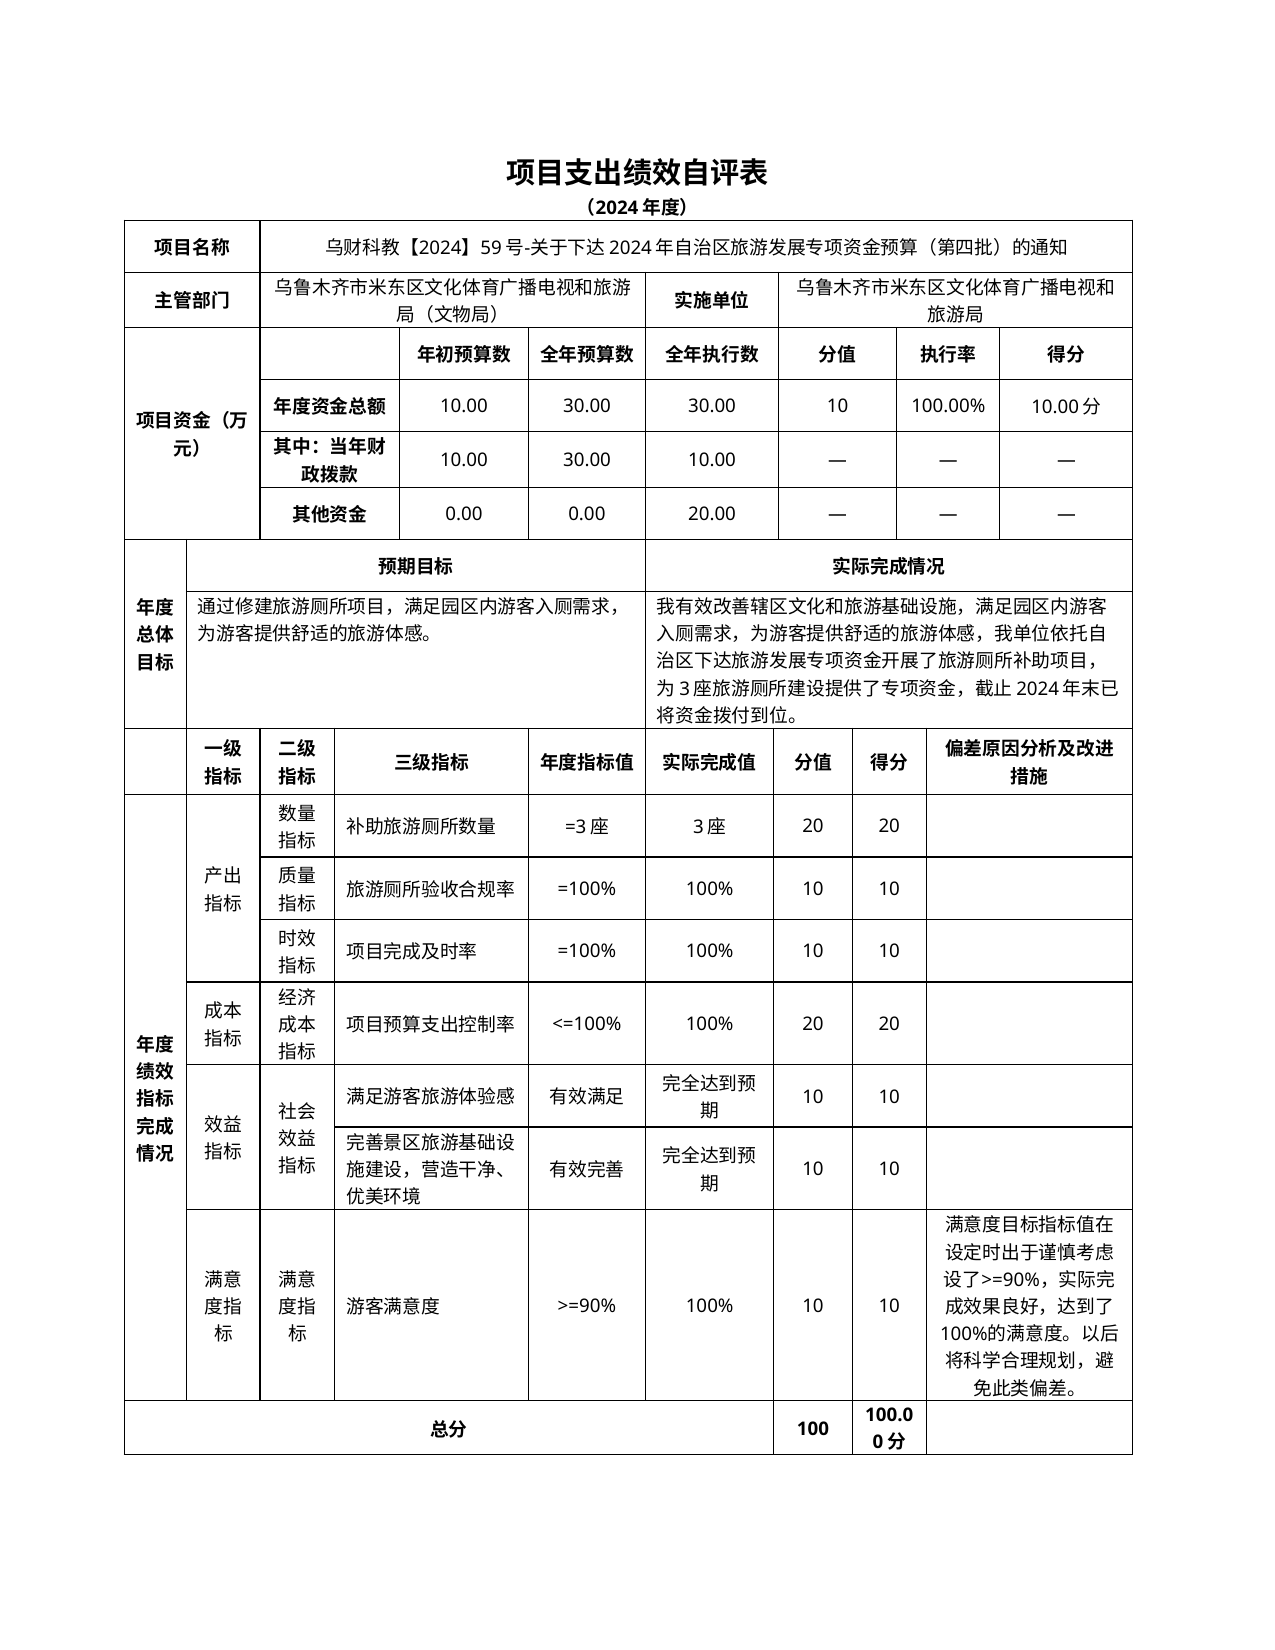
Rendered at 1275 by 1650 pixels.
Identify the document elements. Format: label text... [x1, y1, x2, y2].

table_cell <=100% [529, 983, 645, 1064]
table_cell 有效满足 [529, 1065, 645, 1126]
table_cell [927, 795, 1132, 856]
table_cell 100% [646, 1210, 773, 1400]
table_cell 偏差原因分析及改进措施 [927, 729, 1132, 794]
table_cell [927, 1128, 1132, 1209]
table_cell 100.00% [897, 380, 999, 431]
table_cell 10 [774, 1210, 852, 1400]
table_cell =100% [529, 920, 645, 981]
table_header 项目名称 [125, 221, 259, 272]
table_cell 项目资金（万元） [125, 328, 259, 539]
table_cell 实施单位 [646, 273, 778, 327]
table_cell 项目完成及时率 [335, 920, 528, 981]
table_cell 实际完成值 [646, 729, 773, 794]
table_cell 20.00 [646, 488, 778, 539]
table_cell 100 [774, 1401, 852, 1454]
table_cell 10.00分 [1000, 380, 1132, 431]
table_cell 30.00 [529, 380, 645, 431]
table_cell 效益指标 [187, 1065, 259, 1209]
table_cell 10 [774, 858, 852, 919]
table_cell [125, 729, 186, 794]
table_cell 分值 [779, 328, 896, 379]
table_cell 二级指标 [261, 729, 334, 794]
table_cell 完全达到预期 [646, 1128, 773, 1209]
table_cell 全年预算数 [529, 328, 645, 379]
table_cell 10.00 [646, 432, 778, 487]
table_cell — [779, 432, 896, 487]
table_cell 乌鲁木齐市米东区文化体育广播电视和旅游局（文物局） [261, 273, 645, 327]
table_cell 时效指标 [261, 920, 334, 981]
text 项目支出绩效自评表 [187, 150, 1087, 192]
table_cell [927, 1401, 1132, 1454]
table_cell 质量指标 [261, 858, 334, 919]
table_cell 成本指标 [187, 983, 259, 1064]
table_cell — [1000, 432, 1132, 487]
table_cell [927, 858, 1132, 919]
table_cell 预期目标 [187, 540, 645, 591]
table_cell 社会效益指标 [261, 1065, 334, 1209]
table_cell 旅游厕所验收合规率 [335, 858, 528, 919]
table_cell 实际完成情况 [646, 540, 1132, 591]
table_cell 有效完善 [529, 1128, 645, 1209]
table_cell 得分 [853, 729, 926, 794]
table_cell 100% [646, 983, 773, 1064]
table_cell =100% [529, 858, 645, 919]
table_cell 3座 [646, 795, 773, 856]
table_cell [927, 1065, 1132, 1126]
table_cell 得分 [1000, 328, 1132, 379]
table_cell 补助旅游厕所数量 [335, 795, 528, 856]
table_cell — [897, 432, 999, 487]
table_cell — [897, 488, 999, 539]
table_cell 项目预算支出控制率 [335, 983, 528, 1064]
table_cell [261, 328, 399, 379]
table_cell 20 [774, 795, 852, 856]
table_cell 产出指标 [187, 795, 259, 981]
table_cell 10 [774, 1065, 852, 1126]
table_cell 完全达到预期 [646, 1065, 773, 1126]
table_cell 完善景区旅游基础设施建设，营造干净、优美环境 [335, 1128, 528, 1209]
table_cell 10 [774, 1128, 852, 1209]
table_cell 0.00 [529, 488, 645, 539]
table_cell 执行率 [897, 328, 999, 379]
table_cell 主管部门 [125, 273, 259, 327]
table_cell 10 [774, 920, 852, 981]
table_cell 10 [853, 858, 926, 919]
table_cell 乌鲁木齐市米东区文化体育广播电视和旅游局 [779, 273, 1132, 327]
table_cell 0.00 [400, 488, 528, 539]
table_cell [927, 920, 1132, 981]
table_cell 满意度指标 [187, 1210, 259, 1400]
table_cell — [779, 488, 896, 539]
text （2024年度） [187, 192, 1087, 219]
table_cell 100% [646, 858, 773, 919]
table_cell — [1000, 488, 1132, 539]
table_cell 总分 [125, 1401, 773, 1454]
table_cell 分值 [774, 729, 852, 794]
table_cell 年度资金总额 [261, 380, 399, 431]
table_cell 年度指标值 [529, 729, 645, 794]
table_cell 10.00 [400, 380, 528, 431]
table_cell 数量指标 [261, 795, 334, 856]
table_cell 通过修建旅游厕所项目，满足园区内游客入厕需求，为游客提供舒适的旅游体感。 [187, 592, 645, 728]
table_cell 100.00分 [853, 1401, 926, 1454]
table_cell 100% [646, 920, 773, 981]
table_cell 30.00 [529, 432, 645, 487]
table_cell 满意度目标指标值在设定时出于谨慎考虑设了>=90%，实际完成效果良好，达到了100%的满意度。以后将科学合理规划，避免此类偏差。 [927, 1210, 1132, 1400]
table_cell 一级指标 [187, 729, 259, 794]
table_cell 10 [853, 920, 926, 981]
table_cell 10 [853, 1065, 926, 1126]
table_cell 10.00 [400, 432, 528, 487]
table_cell 10 [853, 1210, 926, 1400]
table_cell 满足游客旅游体验感 [335, 1065, 528, 1126]
table_cell =3座 [529, 795, 645, 856]
table_cell 经济成本指标 [261, 983, 334, 1064]
table_cell 我有效改善辖区文化和旅游基础设施，满足园区内游客入厕需求，为游客提供舒适的旅游体感，我单位依托自治区下达旅游发展专项资金开展了旅游厕所补助项目，为3座旅游厕所建设提供了专项资金，截止2024年末已将资金拨付到位。 [646, 592, 1132, 728]
table_cell 年初预算数 [400, 328, 528, 379]
table_cell 其中：当年财政拨款 [261, 432, 399, 487]
table_cell 游客满意度 [335, 1210, 528, 1400]
table_cell 20 [774, 983, 852, 1064]
table_cell 10 [853, 1128, 926, 1209]
table_cell 满意度指标 [261, 1210, 334, 1400]
table_cell 全年执行数 [646, 328, 778, 379]
table_cell 其他资金 [261, 488, 399, 539]
table_cell 30.00 [646, 380, 778, 431]
table_cell [927, 983, 1132, 1064]
table_cell 三级指标 [335, 729, 528, 794]
table_cell 20 [853, 983, 926, 1064]
table_cell 10 [779, 380, 896, 431]
table_cell 年度绩效指标完成情况 [125, 795, 186, 1400]
table_cell >=90% [529, 1210, 645, 1400]
table_cell 年度总体目标 [125, 540, 186, 728]
table_cell 20 [853, 795, 926, 856]
table_header 乌财科教【2024】59号-关于下达2024年自治区旅游发展专项资金预算（第四批）的通知 [261, 221, 1132, 272]
